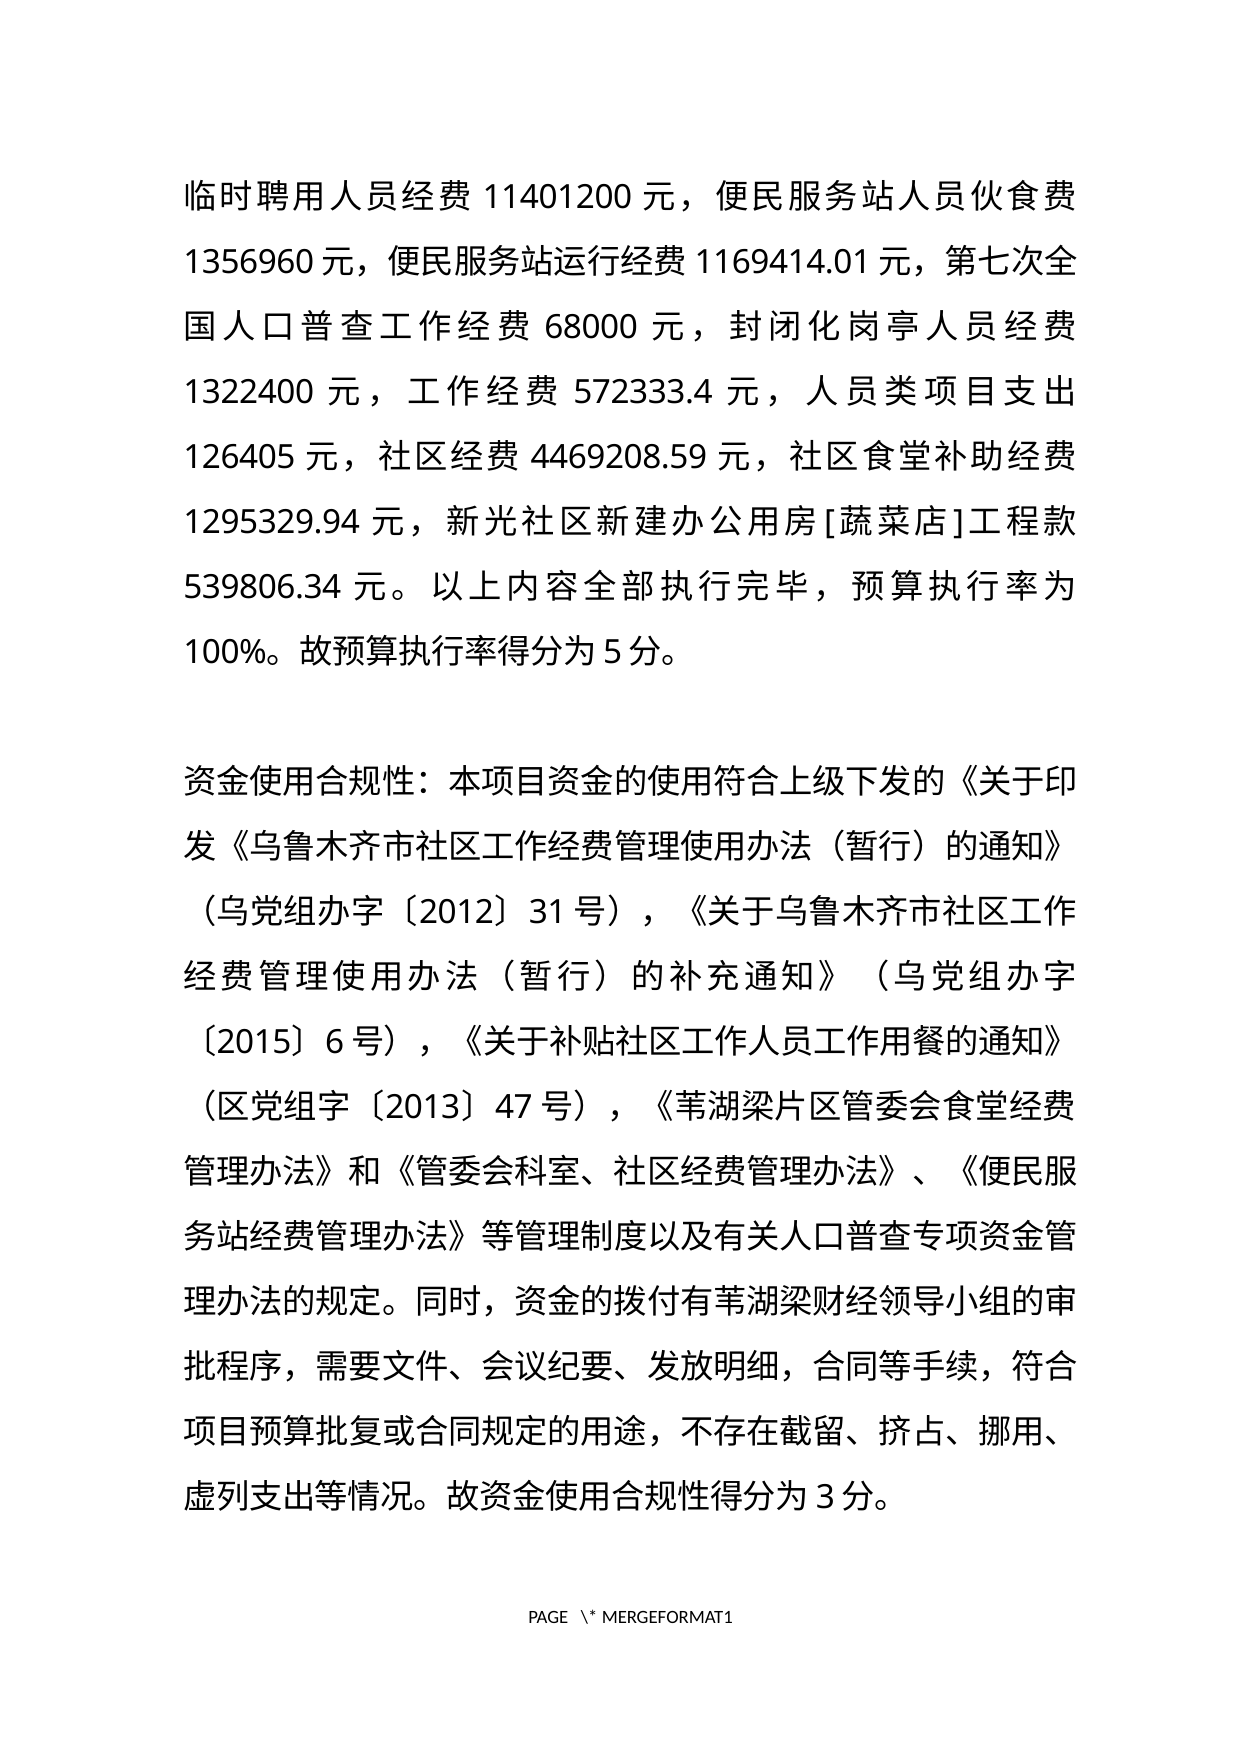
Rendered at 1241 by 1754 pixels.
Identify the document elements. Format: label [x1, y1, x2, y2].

text [183, 162, 1078, 1527]
